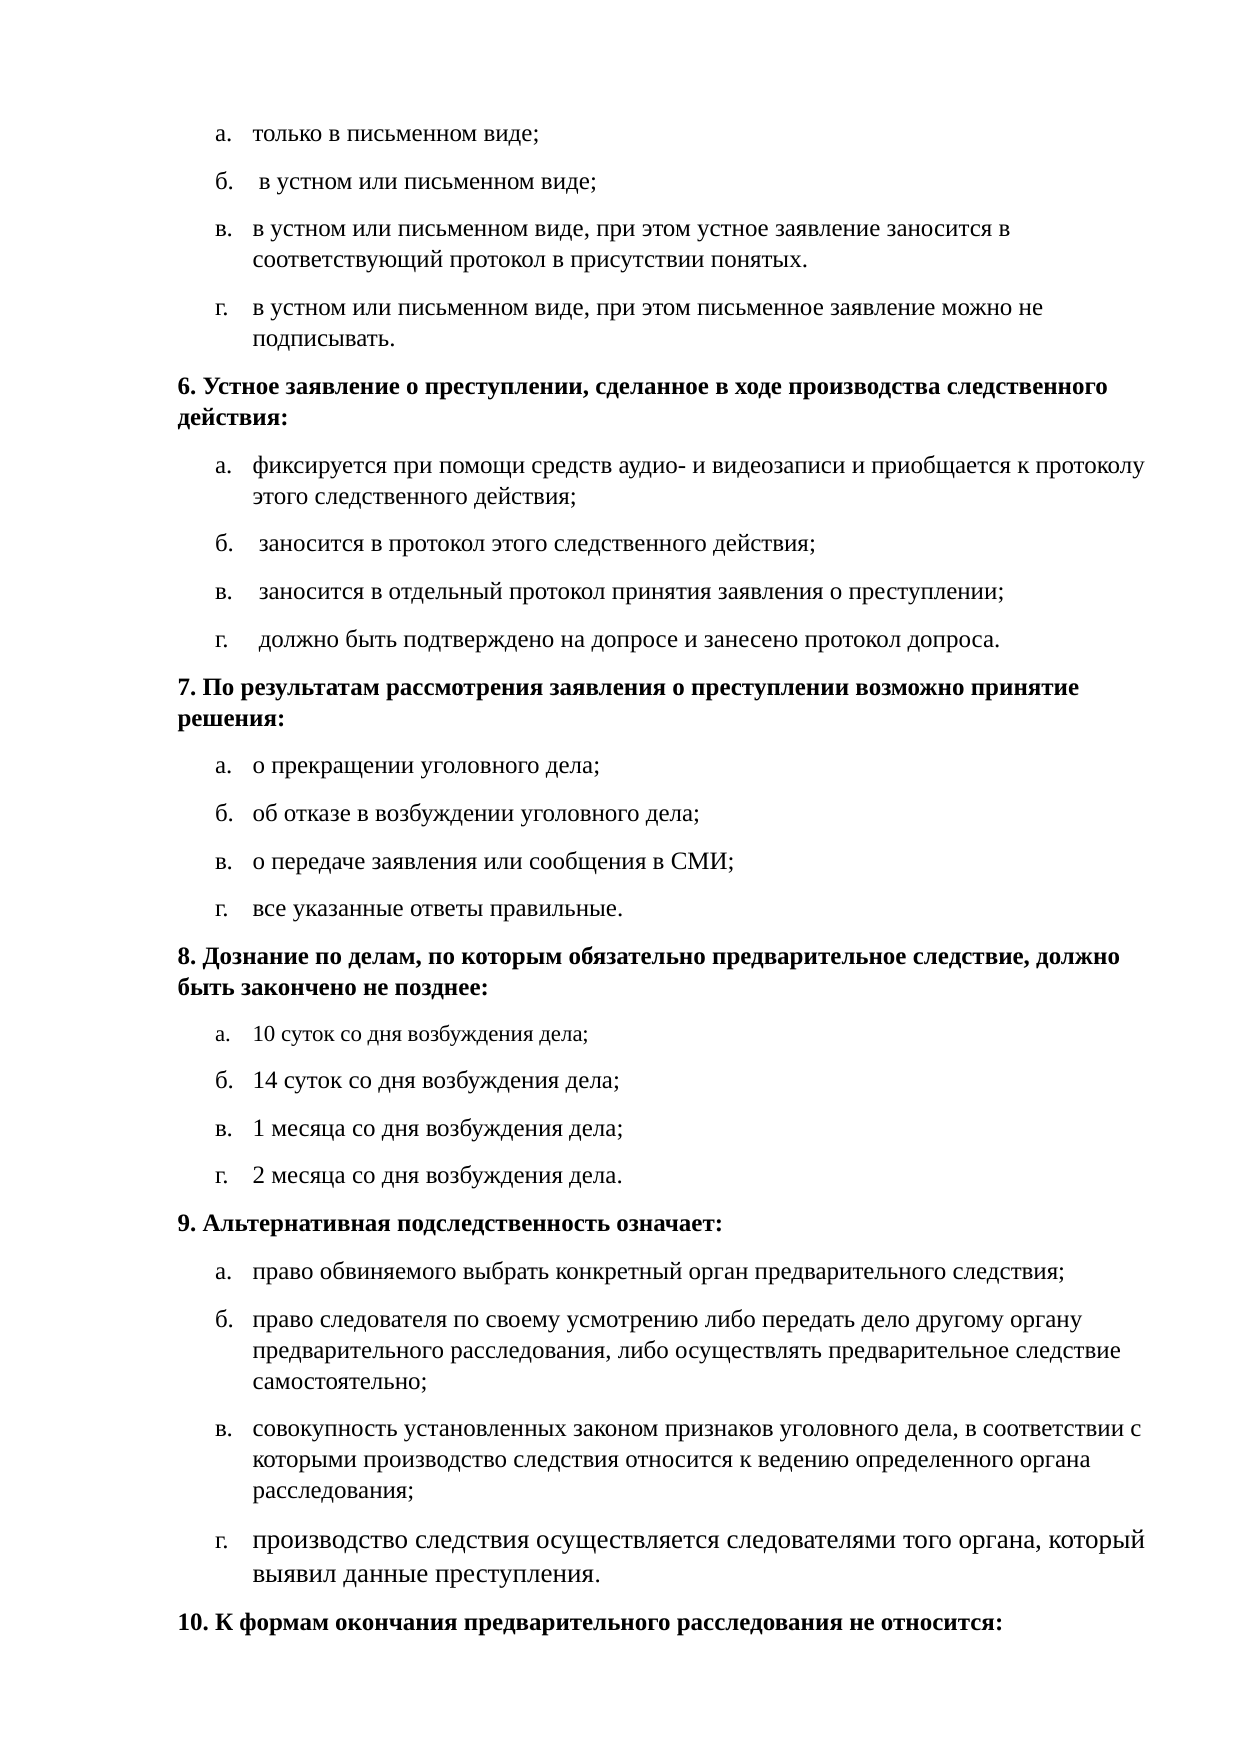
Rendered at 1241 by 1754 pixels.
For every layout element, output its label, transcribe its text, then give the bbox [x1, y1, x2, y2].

list должно быть подтверждено на допросе и занесено протокол допроса. [215, 624, 1152, 653]
list заносится в отдельный протокол принятия заявления о преступлении; [215, 576, 1152, 605]
list все указанные ответы правильные. [215, 893, 1152, 922]
list фиксируется при помощи средств аудио- и видеозаписи и приобщается к протоколу этого следственного действия; [215, 450, 1152, 509]
list право обвиняемого выбрать конкретный орган предварительного следствия; [215, 1256, 1152, 1285]
text 6. Устное заявление о преступлении, сделанное в ходе производства следственного действия: [177, 371, 1152, 431]
list 14 суток со дня возбуждения дела; [215, 1065, 1152, 1094]
list 1 месяца со дня возбуждения дела; [215, 1113, 1152, 1142]
list о передаче заявления или сообщения в СМИ; [215, 846, 1152, 874]
list 2 месяца со дня возбуждения дела. [215, 1161, 1152, 1189]
list совокупность установленных законом признаков уголовного дела, в соответствии с которыми производство следствия относится к ведению определенного органа расследования; [215, 1413, 1152, 1504]
list заносится в протокол этого следственного действия; [215, 528, 1152, 557]
list только в письменном виде; [215, 118, 1152, 147]
list право следователя по своему усмотрению либо передать дело другому органу предварительного расследования, либо осуществлять предварительное следствие самостоятельно; [215, 1304, 1152, 1394]
text 8. Дознание по делам, по которым обязательно предварительное следствие, должно быть закончено не позднее: [177, 941, 1152, 1001]
list в устном или письменном виде, при этом устное заявление заносится в соответствующий протокол в присутствии понятых. [215, 213, 1152, 273]
text 10. К формам окончания предварительного расследования не относится: [177, 1607, 1152, 1636]
list в устном или письменном виде; [215, 166, 1152, 194]
text 9. Альтернативная подследственность означает: [177, 1208, 1152, 1237]
list производство следствия осуществляется следователями того органа, который выявил данные преступления. [215, 1523, 1152, 1588]
list о прекращении уголовного дела; [215, 750, 1152, 779]
text 7. По результатам рассмотрения заявления о преступлении возможно принятие решения: [177, 672, 1152, 731]
list 10 суток со дня возбуждения дела; [215, 1020, 1152, 1046]
list в устном или письменном виде, при этом письменное заявление можно не подписывать. [215, 292, 1152, 352]
list об отказе в возбуждении уголовного дела; [215, 798, 1152, 827]
